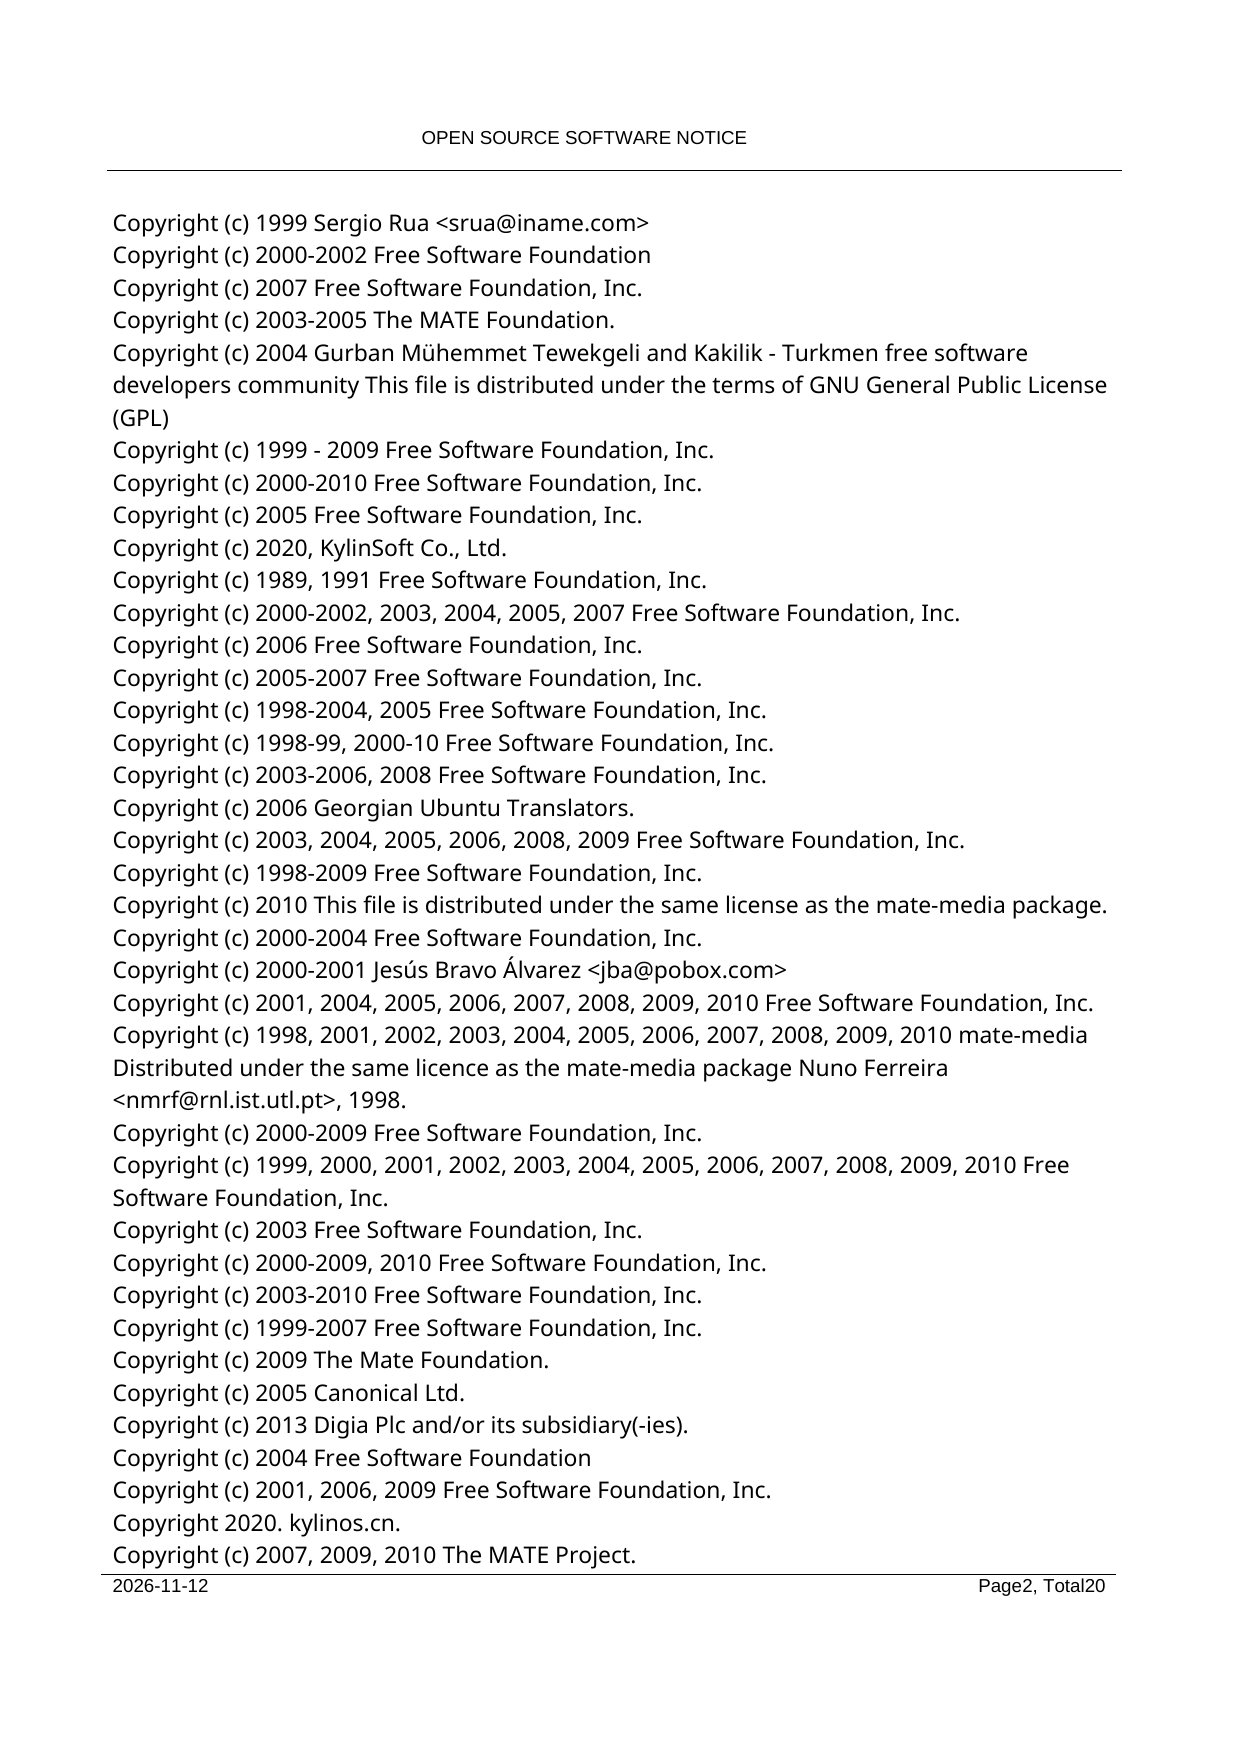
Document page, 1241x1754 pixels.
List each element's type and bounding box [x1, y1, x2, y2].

text [112, 206, 1128, 1571]
